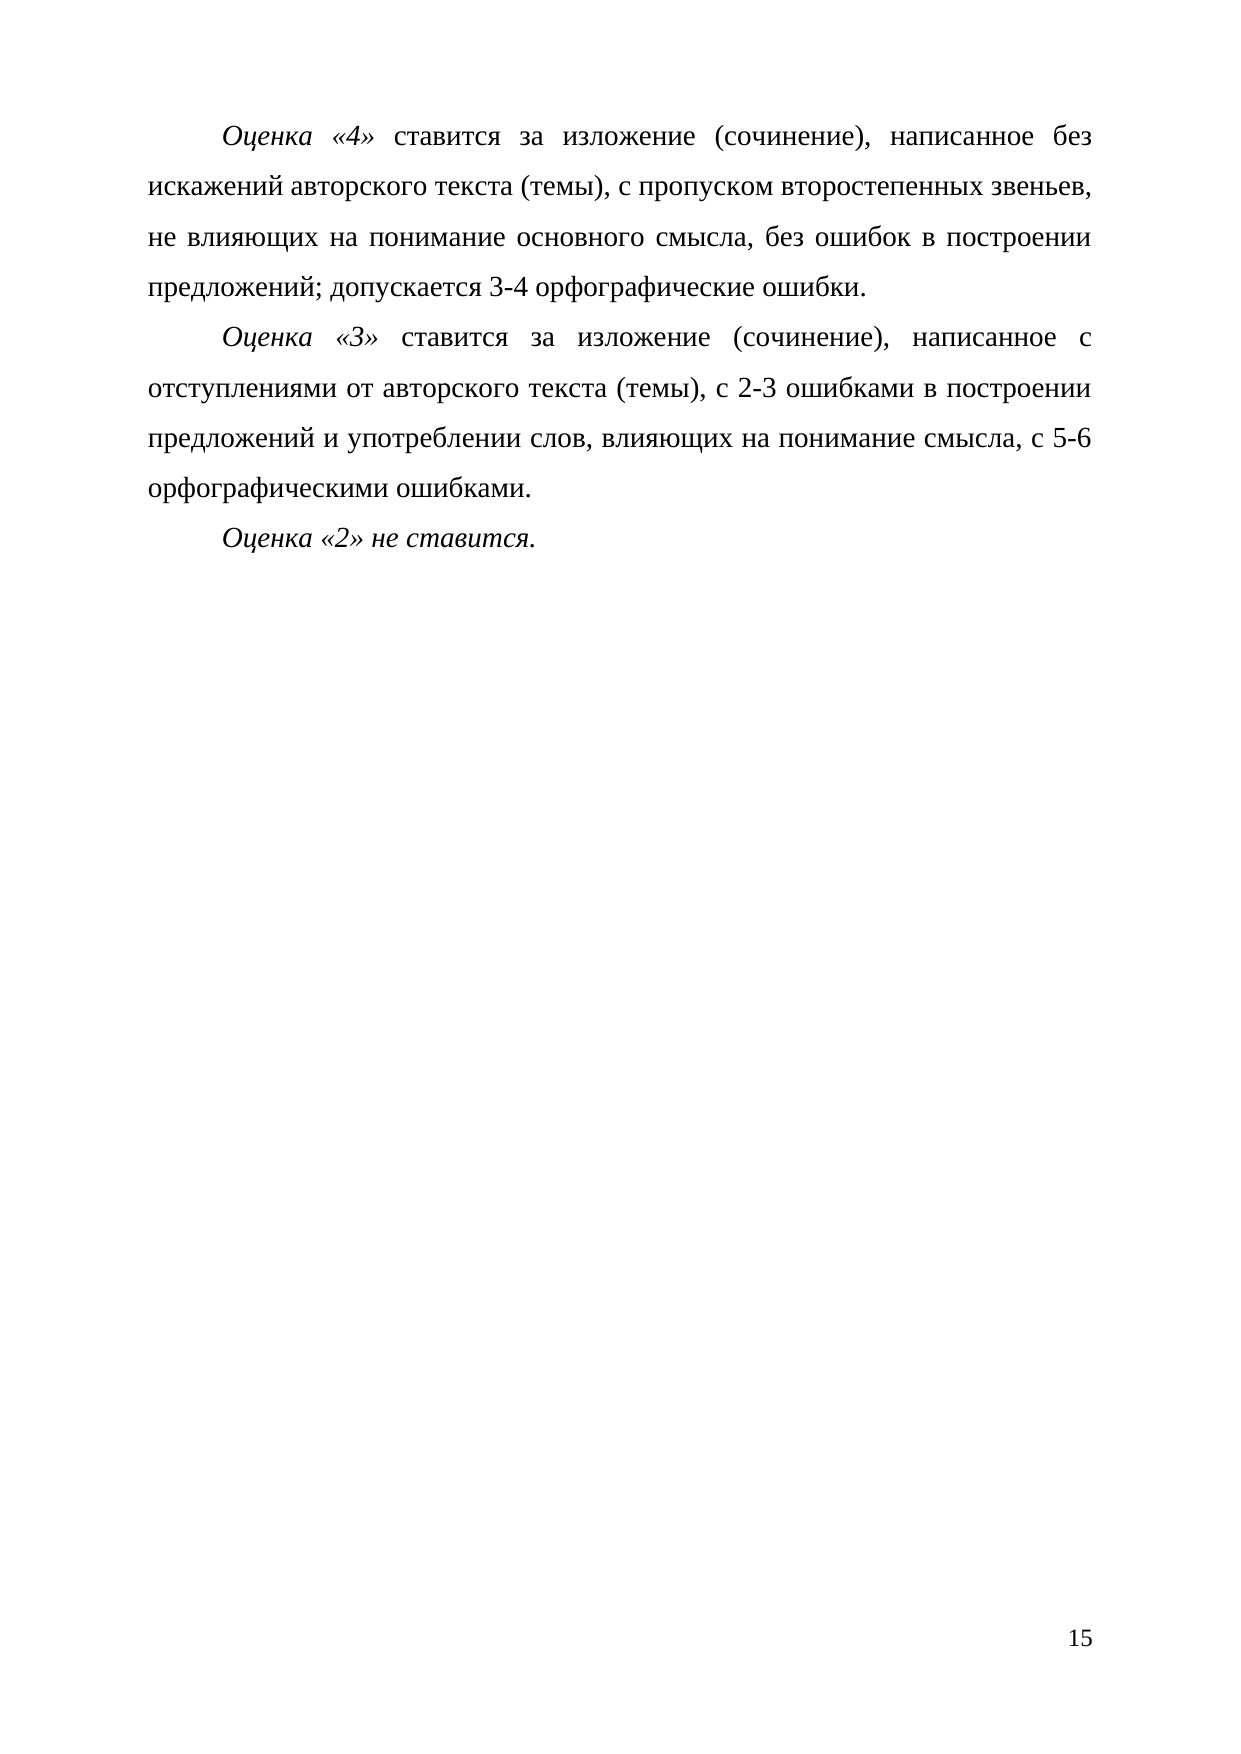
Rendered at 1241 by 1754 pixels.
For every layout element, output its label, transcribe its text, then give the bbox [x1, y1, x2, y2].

text Оценка «3» ставится за изложение (сочинение), написанное с отступлениями от авторского текста (темы), с 2-3 ошибками в построении предложений и употреблении слов, влияющих на понимание смысла, с 5-6 орфографическими ошибками. [148, 319, 1092, 504]
text Оценка «4» ставится за изложение (сочинение), написанное без искажений авторского текста (темы), с пропуском второстепенных звеньев, не влияющих на понимание основного смысла, без ошибок в построении предложений; допускается 3-4 орфографические ошибки. [148, 118, 1092, 303]
text Оценка «2» не ставится. [148, 521, 1092, 554]
